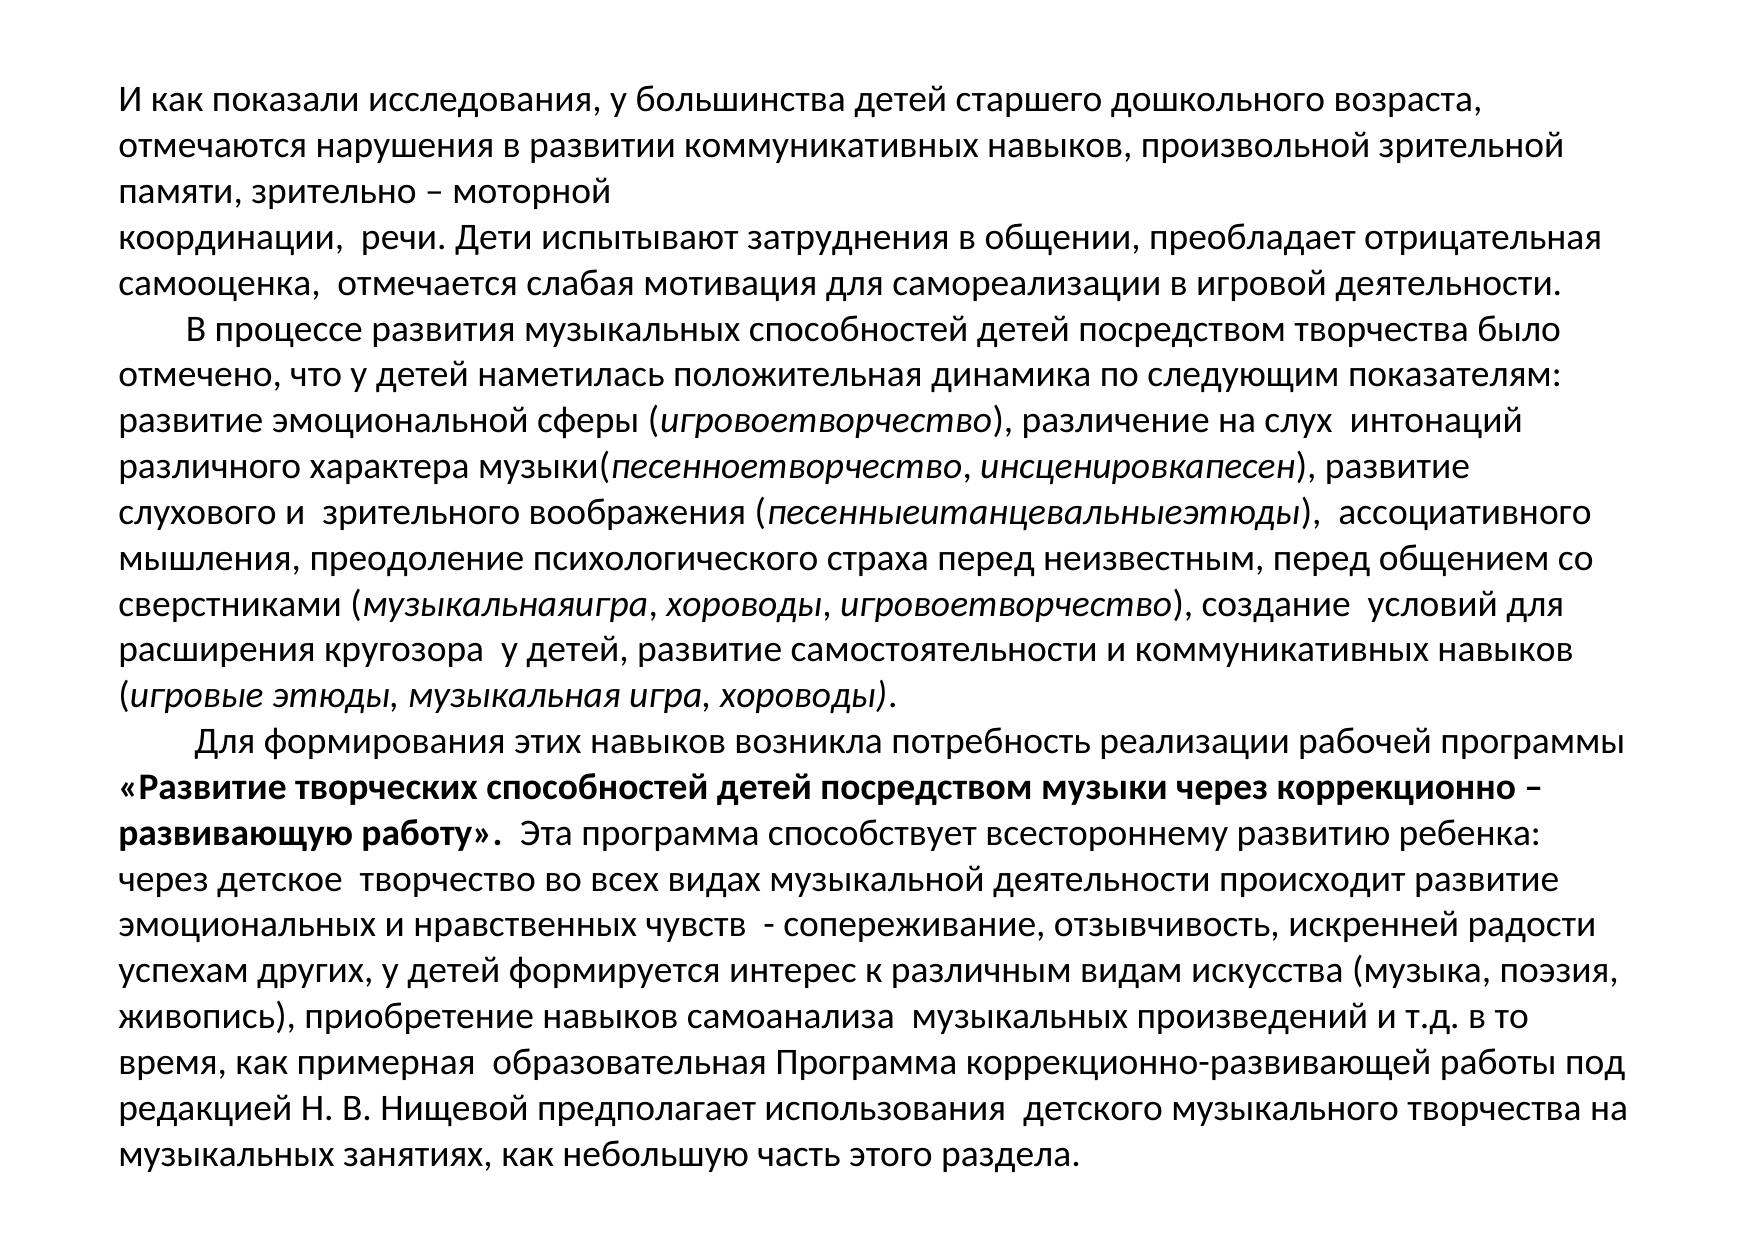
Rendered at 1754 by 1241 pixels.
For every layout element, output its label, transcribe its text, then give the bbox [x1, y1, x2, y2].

text координации, речи. Дети испытывают затруднения в общении, преобладает отрицательная самооценка, отмечается слабая мотивация для самореализации в игровой деятельности. [118, 213, 1636, 304]
text В процессе развития музыкальных способностей детей посредством творчества было отмечено, что у детей наметилась положительная динамика по следующим показателям: развитие эмоциональной сферы (игровоетворчество), различение на слух интонаций различного характера музыки(песенноетворчество, инсценировкапесен), развитие слухового и зрительного воображения (песенныеитанцевальныеэтюды), ассоциативного мышления, преодоление психологического страха перед неизвестным, перед общением со сверстниками (музыкальнаяигра, хороводы, игровоетворчество), создание условий для расширения кругозора у детей, развитие самостоятельности и коммуникативных навыков (игровые этюды, музыкальная игра, хороводы). [118, 304, 1636, 717]
text Для формирования этих навыков возникла потребность реализации рабочей программы «Развитие творческих способностей детей посредством музыки через коррекционно – развивающую работу». Эта программа способствует всестороннему развитию ребенка: через детское творчество во всех видах музыкальной деятельности происходит развитие эмоциональных и нравственных чувств - сопереживание, отзывчивость, искренней радости успехам других, у детей формируется интерес к различным видам искусства (музыка, поэзия, живопись), приобретение навыков самоанализа музыкальных произведений и т.д. в то время, как примерная образовательная Программа коррекционно-развивающей работы под редакцией Н. В. Нищевой предполагает использования детского музыкального творчества на музыкальных занятиях, как небольшую часть этого раздела. [118, 717, 1636, 1175]
text И как показали исследования, у большинства детей старшего дошкольного возраста, отмечаются нарушения в развитии коммуникативных навыков, произвольной зрительной памяти, зрительно – моторной [118, 75, 1636, 213]
